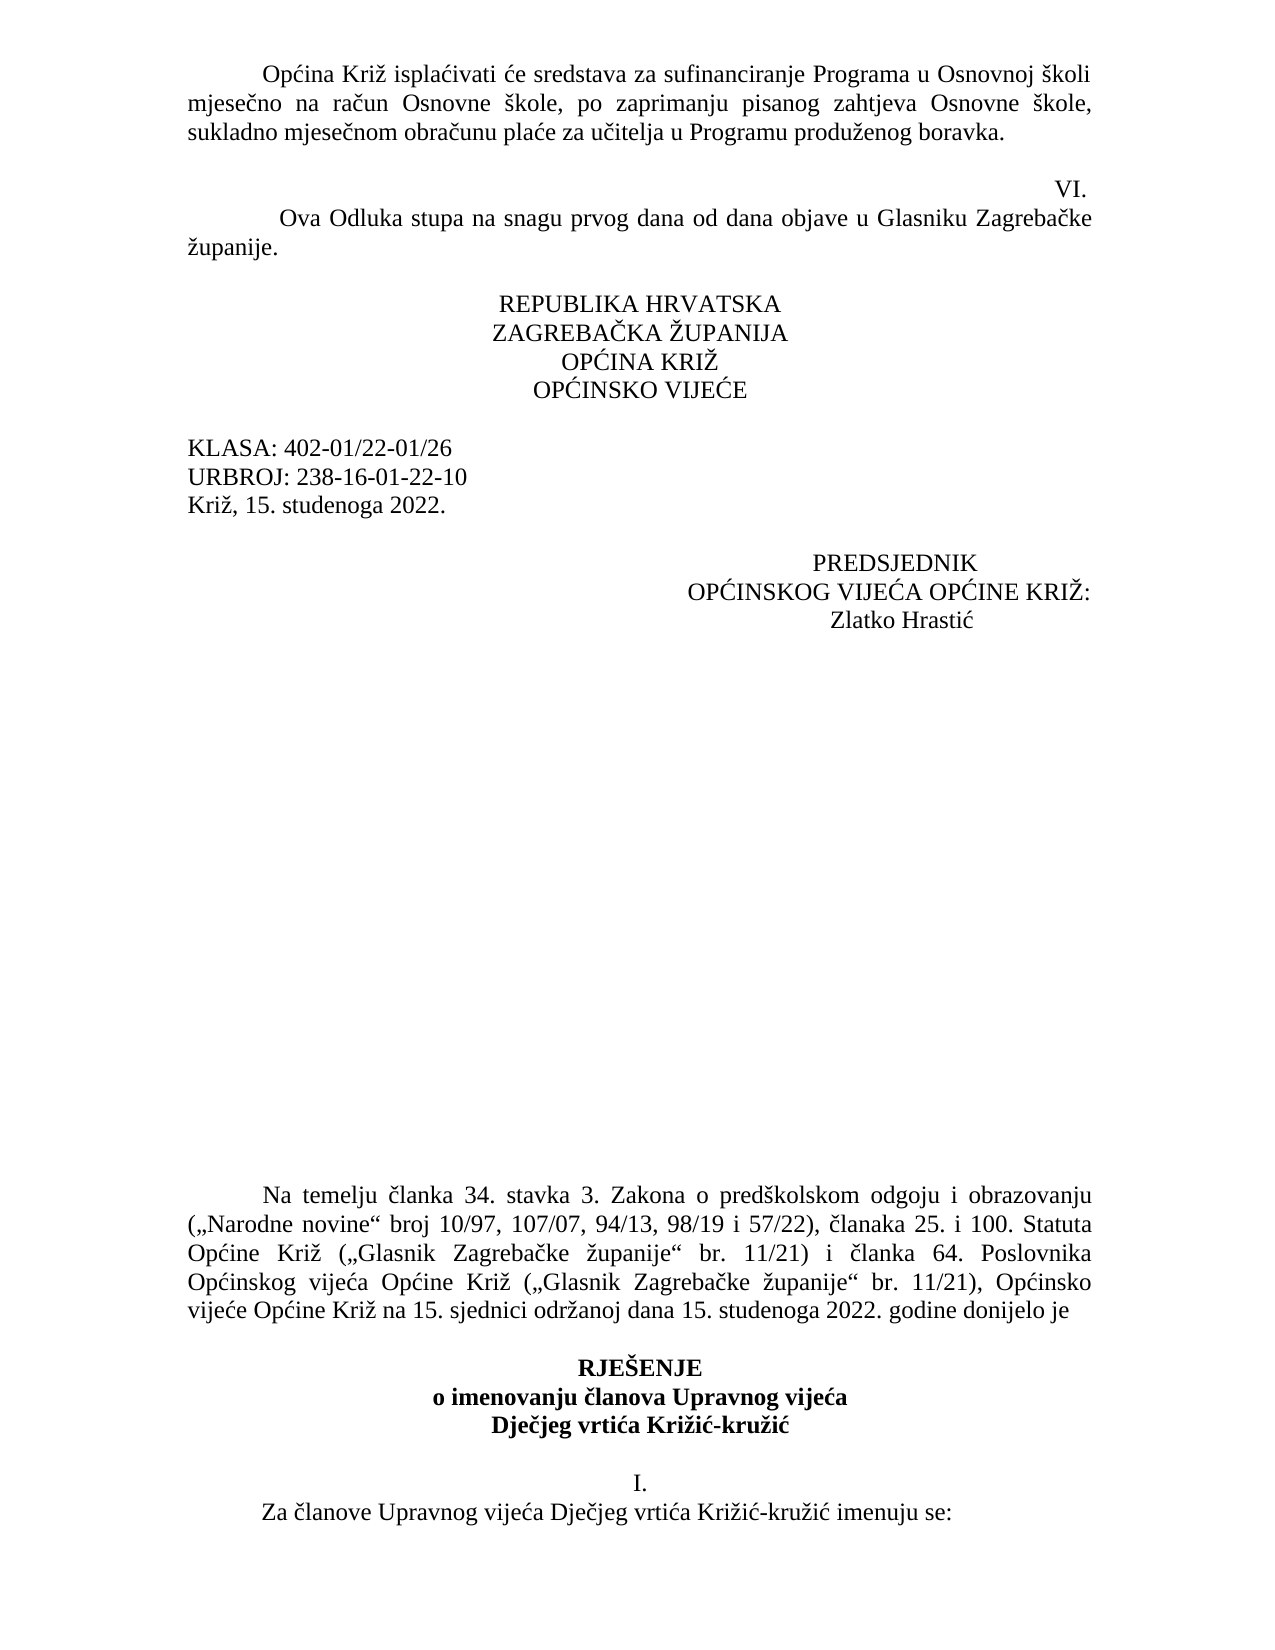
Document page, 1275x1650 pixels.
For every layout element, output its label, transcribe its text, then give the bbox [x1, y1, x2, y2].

text Križ, 15. studenoga 2022. [187, 490, 1093, 519]
text Općina Križ isplaćivati će sredstava za sufinanciranje Programa u Osnovnoj školi mjesečno na račun Osnovne škole, po zaprimanju pisanog zahtjeva Osnovne škole, sukladno mjesečnom obračunu plaće za učitelja u Programu produženog boravka. [187, 59, 1093, 145]
text I. [187, 1468, 1093, 1497]
text KLASA: 402-01/22-01/26 [187, 433, 1093, 462]
text PREDSJEDNIK OPĆINSKOG VIJEĆA OPĆINE KRIŽ: Zlatko Hrastić [187, 548, 1093, 692]
text RJEŠENJE [187, 1353, 1093, 1382]
text Za članove Upravnog vijeća Dječjeg vrtića Križić-kružić imenuju se: [187, 1497, 1093, 1525]
text Dječjeg vrtića Križić-kružić [187, 1410, 1093, 1439]
text o imenovanju članova Upravnog vijeća [187, 1382, 1093, 1410]
text URBROJ: 238-16-01-22-10 [187, 462, 1093, 490]
text VI. Ova Odluka stupa na snagu prvog dana od dana objave u Glasniku Zagrebačke županije. [187, 174, 1093, 260]
text REPUBLIKA HRVATSKA ZAGREBAČKA ŽUPANIJA OPĆINA KRIŽ OPĆINSKO VIJEĆE [187, 289, 1093, 404]
text Na temelju članka 34. stavka 3. Zakona o predškolskom odgoju i obrazovanju („Narodne novine“ broj 10/97, 107/07, 94/13, 98/19 i 57/22), članaka 25. i 100. Statuta Općine Križ („Glasnik Zagrebačke županije“ br. 11/21) i članka 64. Poslovnika Općinskog vijeća Općine Križ („Glasnik Zagrebačke županije“ br. 11/21), Općinsko vijeće Općine Križ na 15. sjednici održanoj dana 15. studenoga 2022. godine donijelo je [187, 1180, 1093, 1324]
